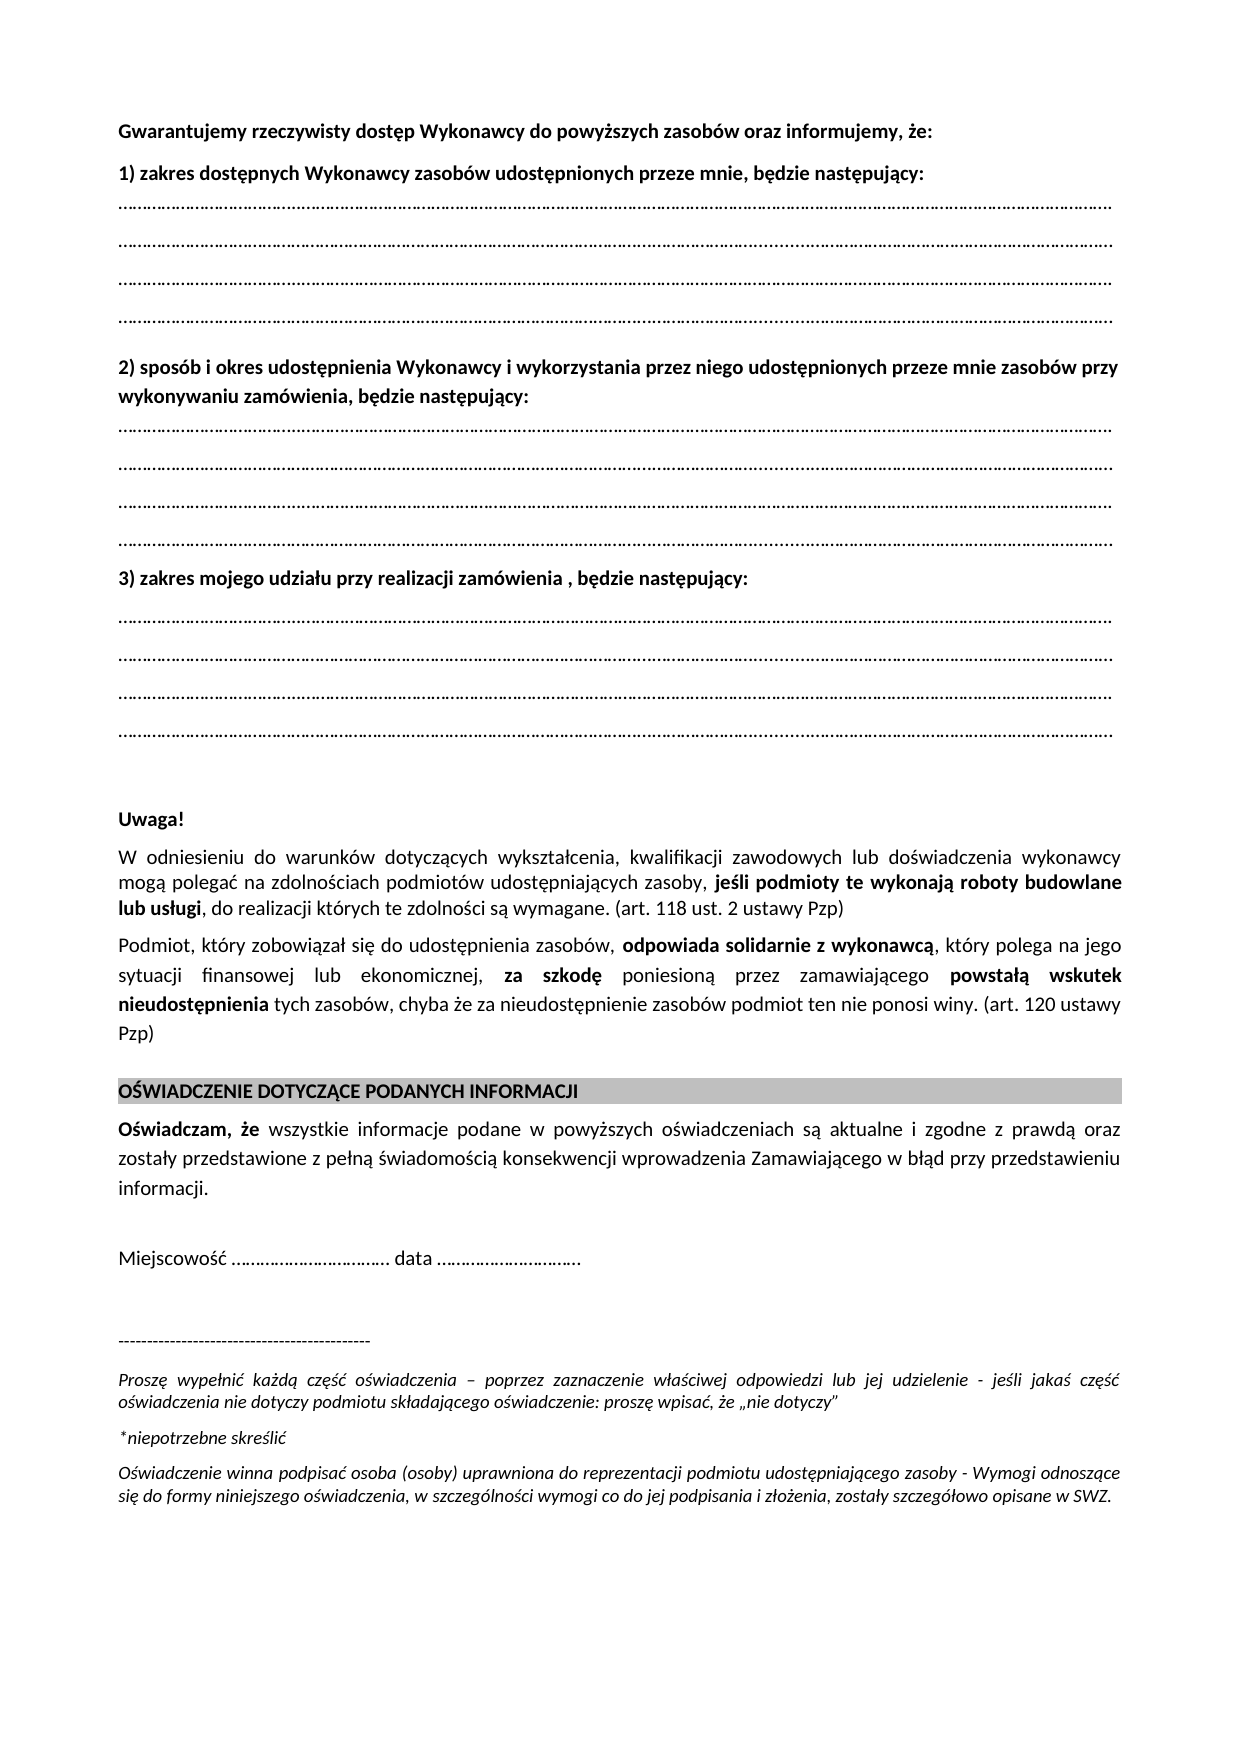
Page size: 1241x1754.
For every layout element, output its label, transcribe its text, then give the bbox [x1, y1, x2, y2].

text ………………………………..……………………………………………………………………………………………………………………………………………………. [118, 603, 1122, 628]
text ………………………………..……………………………………………………………………………………………………………………………………………………. [118, 265, 1122, 291]
text Uwaga! [118, 806, 1122, 831]
text 3) zakres mojego udziału przy realizacji zamówienia , będzie następujący: [118, 565, 1122, 590]
text 1) zakres dostępnych Wykonawcy zasobów udostępnionych przeze mnie, będzie następujący: [118, 160, 1122, 185]
text ………………………………………………………………………………………………...…………………...........……………………………………………………… [118, 717, 1122, 743]
text ………………………………………………………………………………………………...…………………...........……………………………………………………… [118, 641, 1122, 666]
text ………………………………………………………………………………………………...…………………...........……………………………………………………… [118, 527, 1122, 552]
text Gwarantujemy rzeczywisty dostęp Wykonawcy do powyższych zasobów oraz informujemy, że: [118, 118, 1122, 143]
text W odniesieniu do warunków dotyczących wykształcenia, kwalifikacji zawodowych lub doświadczenia wykonawcy mogą polegać na zdolnościach podmiotów udostępniających zasoby, jeśli podmioty te wykonają roboty budowlane lub usługi, do realizacji których te zdolności są wymagane. (art. 118 ust. 2 ustawy Pzp) [118, 844, 1122, 920]
text 2) sposób i okres udostępnienia Wykonawcy i wykorzystania przez niego udostępnionych przeze mnie zasobów przy wykonywaniu zamówienia, będzie następujący: [118, 354, 1122, 408]
text OŚWIADCZENIE DOTYCZĄCE PODANYCH INFORMACJI [118, 1078, 1122, 1104]
text -------------------------------------------- [118, 1329, 1122, 1352]
text ………………………………..……………………………………………………………………………………………………………………………………………………. [118, 412, 1122, 438]
text Proszę wypełnić każdą część oświadczenia – poprzez zaznaczenie właściwej odpowiedzi lub jej udzielenie - jeśli jakaś część oświadczenia nie dotyczy podmiotu składającego oświadczenie: proszę wpisać, że „nie dotyczy” [118, 1368, 1122, 1414]
text ………………………………………………………………………………………………...…………………...........……………………………………………………… [118, 303, 1122, 329]
text Miejscowość …………………………… data ………………………… [118, 1246, 1122, 1271]
text ………………………………..……………………………………………………………………………………………………………………………………………………. [118, 488, 1122, 514]
text ………………………………..……………………………………………………………………………………………………………………………………………………. [118, 189, 1122, 214]
text ………………………………..……………………………………………………………………………………………………………………………………………………. [118, 679, 1122, 704]
text Oświadczenie winna podpisać osoba (osoby) uprawniona do reprezentacji podmiotu udostępniającego zasoby - Wymogi odnoszące się do formy niniejszego oświadczenia, w szczególności wymogi co do jej podpisania i złożenia, zostały szczegółowo opisane w SWZ. [118, 1462, 1122, 1507]
text *niepotrzebne skreślić [118, 1426, 1122, 1449]
text ………………………………………………………………………………………………...…………………...........……………………………………………………… [118, 450, 1122, 476]
text Oświadczam, że wszystkie informacje podane w powyższych oświadczeniach są aktualne i zgodne z prawdą oraz zostały przedstawione z pełną świadomością konsekwencji wprowadzenia Zamawiającego w błąd przy przedstawieniu informacji. [118, 1116, 1122, 1200]
text Podmiot, który zobowiązał się do udostępnienia zasobów, odpowiada solidarnie z wykonawcą, który polega na jego sytuacji finansowej lub ekonomicznej, za szkodę poniesioną przez zamawiającego powstałą wskutek nieudostępnienia tych zasobów, chyba że za nieudostępnienie zasobów podmiot ten nie ponosi winy. (art. 120 ustawy Pzp) [118, 933, 1122, 1046]
text ………………………………………………………………………………………………...…………………...........……………………………………………………… [118, 227, 1122, 252]
